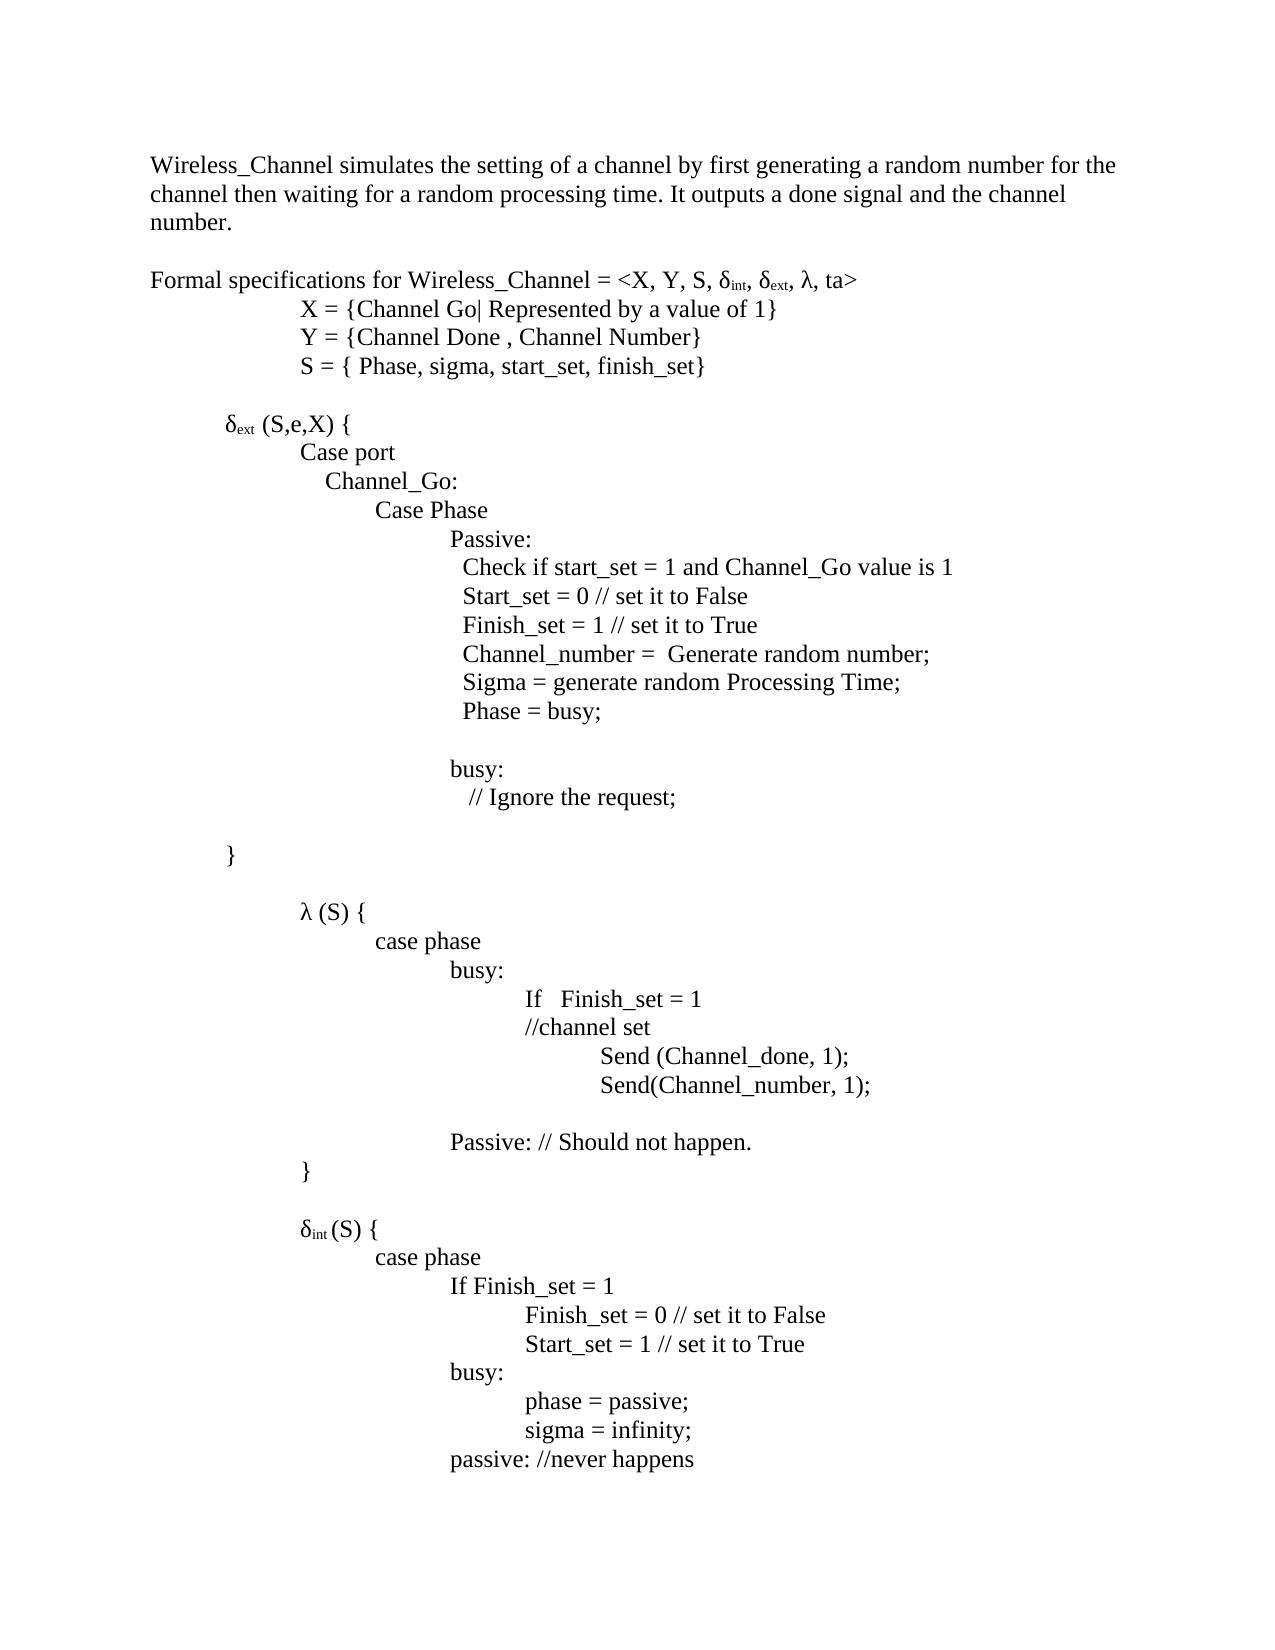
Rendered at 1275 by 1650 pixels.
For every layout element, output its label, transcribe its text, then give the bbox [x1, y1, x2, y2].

text If Finish_set = 1 [150, 1271, 1125, 1300]
text // Ignore the request; [150, 782, 1125, 811]
text Sigma = generate random Processing Time; [375, 667, 1125, 696]
text Case port [150, 437, 1125, 466]
text Channel_number = Generate random number; [375, 639, 1125, 667]
text Start_set = 0 // set it to False [375, 581, 1125, 610]
text Case Phase [150, 495, 1125, 524]
text Channel_Go: [150, 466, 1125, 495]
text Finish_set = 1 // set it to True [375, 610, 1125, 639]
text case phase [150, 926, 1125, 955]
text Passive: [375, 524, 1125, 552]
text Finish_set = 0 // set it to False [150, 1300, 1125, 1329]
text λ (S) { [150, 897, 1125, 926]
text } [150, 1156, 1125, 1185]
text If Finish_set = 1 [150, 984, 1125, 1012]
text Send (Channel_done, 1); [150, 1041, 1125, 1070]
text Passive: // Should not happen. [150, 1127, 1125, 1156]
text δext (S,e,X) { [150, 409, 1125, 437]
text phase = passive; [150, 1386, 1125, 1415]
text sigma = infinity; [150, 1415, 1125, 1444]
text busy: [450, 754, 1125, 782]
text Start_set = 1 // set it to True [150, 1329, 1125, 1357]
text Y = {Channel Done , Channel Number} [150, 322, 1125, 351]
text busy: [150, 1357, 1125, 1386]
text Phase = busy; [375, 696, 1125, 725]
text Check if start_set = 1 and Channel_Go value is 1 [375, 552, 1125, 581]
text //channel set [150, 1012, 1125, 1041]
text } [150, 840, 1125, 869]
text Formal specifications for Wireless_Channel = <X, Y, S, δint, δext, λ, ta> [150, 265, 1125, 294]
text S = { Phase, sigma, start_set, finish_set} [150, 351, 1125, 380]
text passive: //never happens [150, 1444, 1125, 1472]
text δint (S) { [150, 1214, 1125, 1242]
text busy: [150, 955, 1125, 984]
text case phase [150, 1242, 1125, 1271]
text X = {Channel Go| Represented by a value of 1} [150, 294, 1125, 322]
text Wireless_Channel simulates the setting of a channel by first generating a random number for the channel then waiting for a random processing time. It outputs a done signal and the channel number. [150, 150, 1125, 236]
text Send(Channel_number, 1); [150, 1070, 1125, 1099]
